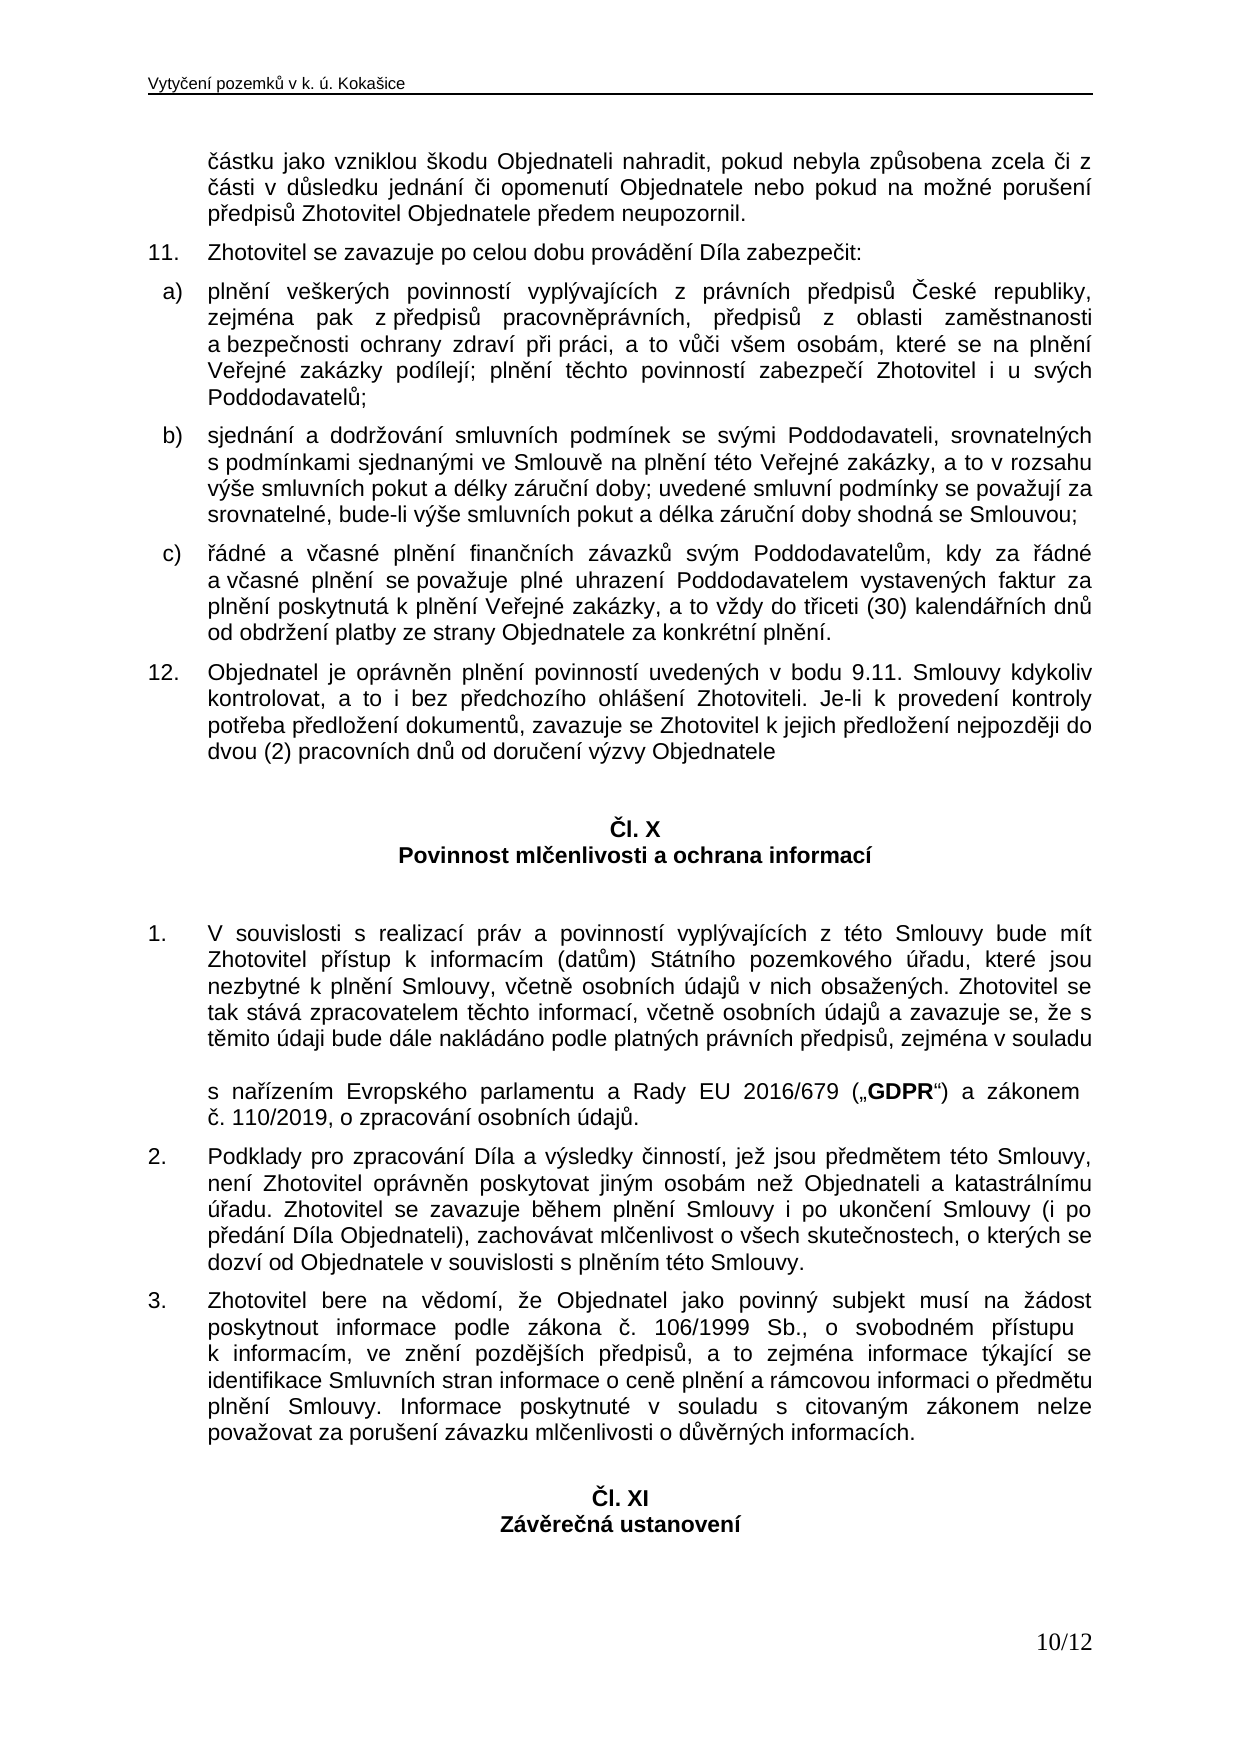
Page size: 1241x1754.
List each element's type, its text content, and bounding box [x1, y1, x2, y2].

subtitle Závěrečná ustanovení [148, 1511, 1093, 1537]
list řádné a včasné plnění finančních závazků svým Poddodavatelům, kdy za řádné a včasné plnění se považuje plné uhrazení Poddodavatelem vystavených faktur za plnění poskytnutá k plnění Veřejné zakázky, a to vždy do třiceti (30) kalendářních dnů od obdržení platby ze strany Objednatele za konkrétní plnění. [162, 540, 1093, 647]
list sjednání a dodržování smluvních podmínek se svými Poddodavateli, srovnatelných s podmínkami sjednanými ve Smlouvě na plnění této Veřejné zakázky, a to v rozsahu výše smluvních pokut a délky záruční doby; uvedené smluvní podmínky se považují za srovnatelné, bude-li výše smluvních pokut a délka záruční doby shodná se Smlouvou; [162, 422, 1093, 528]
list Zhotovitel bere na vědomí, že Objednatel jako povinný subjekt musí na žádost poskytnout informace podle zákona č. 106/1999 Sb., o svobodném přístupu k informacím, ve znění pozdějších předpisů, a to zejména informace týkající se identifikace Smluvních stran informace o ceně plnění a rámcovou informaci o předmětu plnění Smlouvy. Informace poskytnuté v souladu s citovaným zákonem nelze považovat za porušení závazku mlčenlivosti o důvěrných informacích. [148, 1287, 1093, 1446]
list V souvislosti s realizací práv a povinností vyplývajících z této Smlouvy bude mít Zhotovitel přístup k informacím (datům) Státního pozemkového úřadu, které jsou nezbytné k plnění Smlouvy, včetně osobních údajů v nich obsažených. Zhotovitel se tak stává zpracovatelem těchto informací, včetně osobních údajů a zavazuje se, že s těmito údaji bude dále nakládáno podle platných právních předpisů, zejména v souladu s nařízením Evropského parlamentu a Rady EU 2016/679 („GDPR“) a zákonem č. 110/2019, o zpracování osobních údajů. [148, 920, 1093, 1131]
list plnění veškerých povinností vyplývajících z právních předpisů České republiky, zejména pak z předpisů pracovněprávních, předpisů z oblasti zaměstnanosti a bezpečnosti ochrany zdraví při práci, a to vůči všem osobám, které se na plnění Veřejné zakázky podílejí; plnění těchto povinností zabezpečí Zhotovitel i u svých Poddodavatelů; [162, 278, 1093, 410]
subtitle Čl. X [177, 816, 1093, 842]
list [148, 148, 1093, 227]
list Objednatel je oprávněn plnění povinností uvedených v bodu 9.11. Smlouvy kdykoliv kontrolovat, a to i bez předchozího ohlášení Zhotoviteli. Je-li k provedení kontroly potřeba předložení dokumentů, zavazuje se Zhotovitel k jejich předložení nejpozději do dvou (2) pracovních dnů od doručení výzvy Objednatele [148, 659, 1093, 764]
list Zhotovitel se zavazuje po celou dobu provádění Díla zabezpečit: [148, 239, 1093, 266]
list Podklady pro zpracování Díla a výsledky činností, jež jsou předmětem této Smlouvy, není Zhotovitel oprávněn poskytovat jiným osobám než Objednateli a katastrálnímu úřadu. Zhotovitel se zavazuje během plnění Smlouvy i po ukončení Smlouvy (i po předání Díla Objednateli), zachovávat mlčenlivost o všech skutečnostech, o kterých se dozví od Objednatele v souvislosti s plněním této Smlouvy. [148, 1143, 1093, 1275]
subtitle Povinnost mlčenlivosti a ochrana informací [177, 842, 1093, 868]
subtitle Čl. XI [148, 1484, 1093, 1511]
